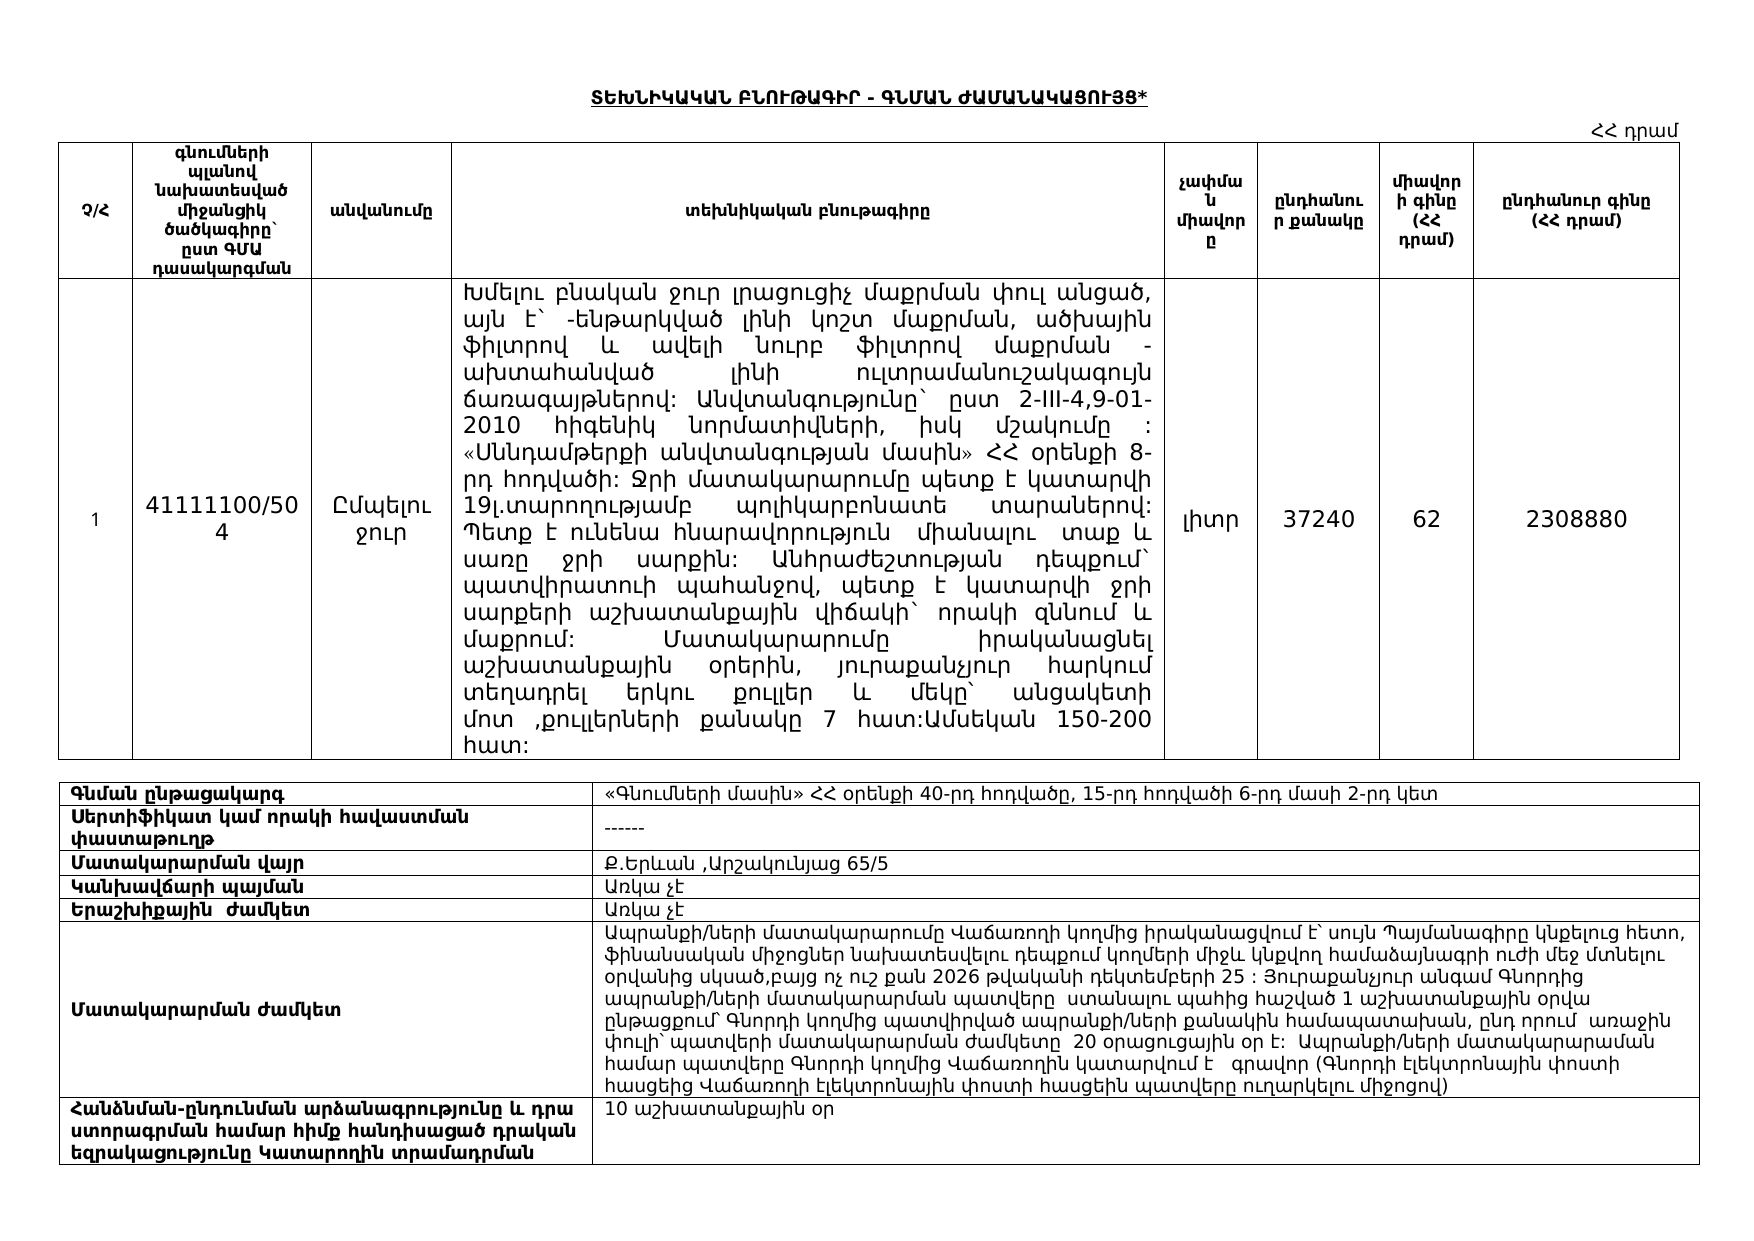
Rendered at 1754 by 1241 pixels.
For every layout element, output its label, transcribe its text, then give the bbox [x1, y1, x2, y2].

table_header տեխնիկական բնութագիրը [452, 143, 1164, 278]
text ՏԵԽՆԻԿԱԿԱՆ ԲՆՈՒԹԱԳԻՐ - ԳՆՄԱՆ ԺԱՄԱՆԱԿԱՑՈՒՅՑ* [59, 87, 1679, 109]
table_cell Մատակարարման ժամկետ [60, 922, 592, 1097]
table_cell Առկա չէ [593, 876, 1699, 898]
table_cell ------ [593, 806, 1699, 850]
table_cell Խմելու բնական ջուր լրացուցիչ մաքրման փուլ անցած, այն է` -ենթարկված լինի կոշտ մաքրման, ածխային ֆիլտրով և ավելի նուրբ ֆիլտրով մաքրման -ախտահանված լինի ուլտրամանուշակագույն ճառագայթներով: Անվտանգությունը` ըստ 2-III-4,9-01-2010 հիգենիկ նորմատիվների, իսկ մշակումը : Սննդամթերքի անվտանգության մասին ՀՀ օրենքի 8-րդ հոդվածի: Ջրի մատակարարումը պետք է կատարվի 19լ.տարողությամբ պոլիկարբոնատե տարաներով: Պետք է ունենա հնարավորություն միանալու տաք և սառը ջրի սարքին: Անհրաժեշտության դեպքում` պատվիրատուի պահանջով, պետք է կատարվի ջրի սարքերի աշխատանքային վիճակի` որակի զննում և մաքրում: Մատակարարումը իրականացնել աշխատանքային օրերին, յուրաքանչյուր հարկում տեղադրել երկու քուլլեր և մեկը՝ անցակետի մոտ ,քուլլերների քանակը 7 հատ:Ամսեկան 150-200 հատ: [452, 279, 1164, 759]
table_cell 41111100/504 [133, 279, 311, 759]
table_header գնումների պլանով նախատեսված միջանցիկ ծածկագիրը` ըստ ԳՄԱ դասակարգման [133, 143, 311, 278]
table_cell Սերտիֆիկատ կամ որակի հավաստման փաստաթուղթ [60, 806, 592, 850]
table_header չափման միավորը [1165, 143, 1257, 278]
table_cell Կանխավճարի պայման [60, 876, 592, 898]
table_cell Երաշխիքային ժամկետ [60, 899, 592, 921]
table_header «Գնումների մասին» ՀՀ օրենքի 40-րդ հոդվածը, 15-րդ հոդվածի 6-րդ մասի 2-րդ կետ [593, 783, 1699, 805]
table_header ընդհանուր քանակը [1258, 143, 1379, 278]
table_cell 10 աշխատանքային օր [593, 1098, 1699, 1164]
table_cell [60, 1098, 592, 1164]
table_cell Մատակարարման վայր [60, 851, 592, 875]
text ՀՀ դրամ [59, 120, 1679, 142]
table_cell Ք․Երևան ,Արշակունյաց 65/5 [593, 851, 1699, 875]
table_header անվանումը [312, 143, 451, 278]
table_header ընդհանուր գինը (ՀՀ դրամ) [1474, 143, 1679, 278]
table_cell 37240 [1258, 279, 1379, 759]
table_cell Առկա չէ [593, 899, 1699, 921]
table_cell 1 [59, 279, 132, 759]
table_header Գնման ընթացակարգ [60, 783, 592, 805]
table_cell 62 [1380, 279, 1473, 759]
table_cell Ըմպելու ջուր [312, 279, 451, 759]
table_header միավորի գինը (ՀՀ դրամ) [1380, 143, 1473, 278]
table_cell 2308880 [1474, 279, 1679, 759]
table_cell Ապրանքի/ների մատակարարումը Վաճառողի կողմից իրականացվում է՝ սույն Պայմանագիրը կնքելուց հետո, ֆինանսական միջոցներ նախատեսվելու դեպքում կողմերի միջև կնքվող համաձայնագրի ուժի մեջ մտնելու օրվանից սկսած,բայց ոչ ուշ քան 2026 թվականի դեկտեմբերի 25 : Յուրաքանչյուր անգամ Գնորդից ապրանքի/ների մատակարարման պատվերը ստանալու պահից հաշված 1 աշխատանքային օրվա ընթացքում՝ Գնորդի կողմից պատվիրված ապրանքի/ների քանակին համապատախան, ընդ որում առաջին փուլի՝ պատվերի մատակարարման ժամկետը 20 օրացուցային օր է: Ապրանքի/ների մատակարարաման համար պատվերը Գնորդի կողմից Վաճառողին կատարվում է գրավոր (Գնորդի էլեկտրոնային փոստի հասցեից Վաճառողի էլեկտրոնային փոստի հասցեին պատվերը ուղարկելու միջոցով) [593, 922, 1699, 1097]
table_cell լիտր [1165, 279, 1257, 759]
table_header Չ/Հ [59, 143, 132, 278]
